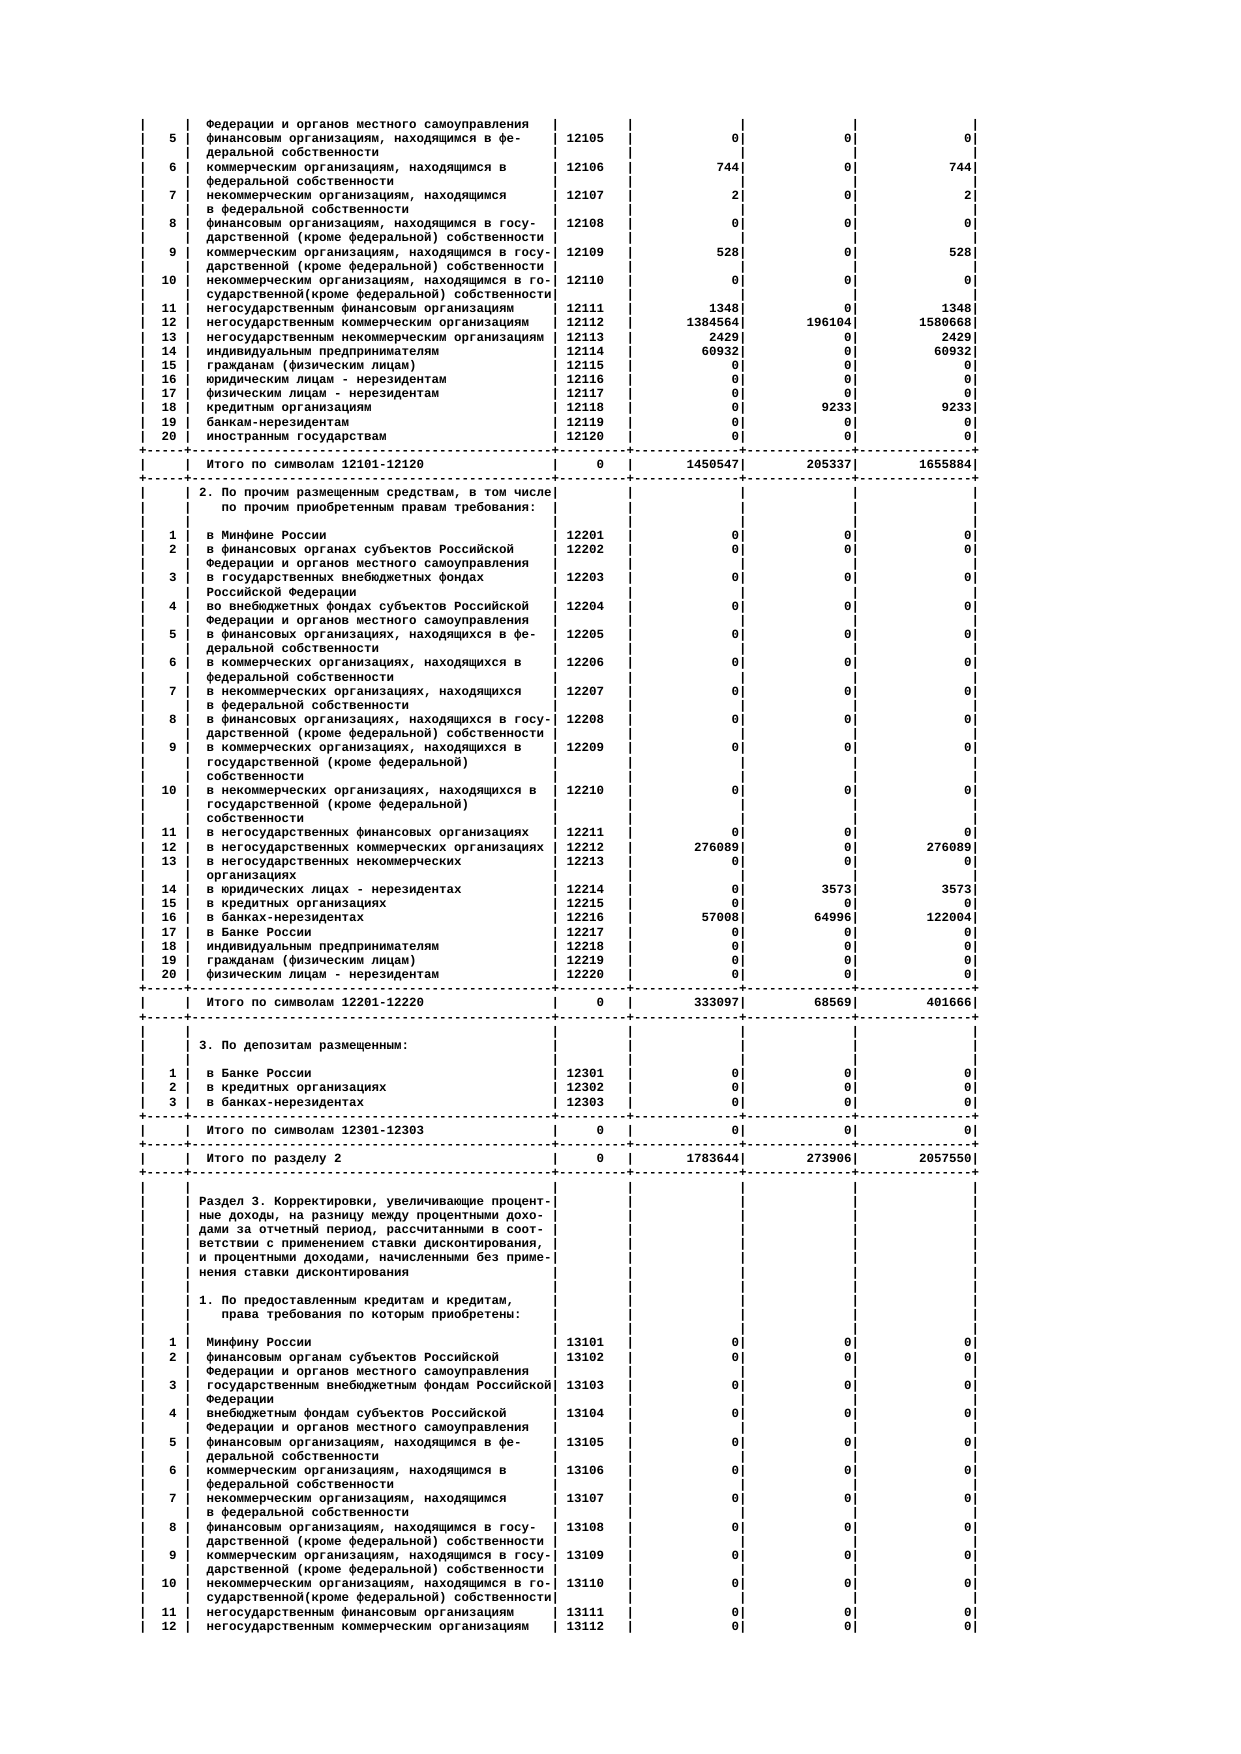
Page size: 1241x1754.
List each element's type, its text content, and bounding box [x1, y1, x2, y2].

text | 3 | в банках-нерезидентах | 12303 | 0| 0| 0| [139, 1096, 1101, 1110]
text | 20 | физическим лицам - нерезидентам | 12220 | 0| 0| 0| [139, 968, 1101, 982]
text | 15 | в кредитных организациях | 12215 | 0| 0| 0| [139, 897, 1101, 911]
text | | Федерации и органов местного самоуправления | | | | | [139, 614, 1101, 628]
text | | 2. По прочим размещенным средствам, в том числе| | | | | [139, 486, 1101, 501]
text | 17 | в Банке России | 12217 | 0| 0| 0| [139, 926, 1101, 940]
text | | собственности | | | | | [139, 770, 1101, 784]
text | 16 | в банках-нерезидентах | 12216 | 57008| 64996| 122004| [139, 911, 1101, 926]
text | | дами за отчетный период, рассчитанными в соот- | | | | | [139, 1223, 1101, 1237]
text | | ные доходы, на разницу между процентными дохо- | | | | | [139, 1209, 1101, 1223]
text +-----+------------------------------------------------+---------+--------------+--------------+---------------+ [139, 472, 1101, 486]
text | | деральной собственности | | | | | [139, 146, 1101, 161]
text | | дарственной (кроме федеральной) собственности | | | | | [139, 1563, 1101, 1577]
text | | сударственной(кроме федеральной) собственности| | | | | [139, 1591, 1101, 1606]
text | | Федерации и органов местного самоуправления | | | | | [139, 557, 1101, 571]
text | | нения ставки дисконтирования | | | | | [139, 1266, 1101, 1280]
text +-----+------------------------------------------------+---------+--------------+--------------+---------------+ [139, 1011, 1101, 1025]
text | 18 | индивидуальным предпринимателям | 12218 | 0| 0| 0| [139, 940, 1101, 954]
text | 18 | кредитным организациям | 12118 | 0| 9233| 9233| [139, 401, 1101, 416]
text | | в федеральной собственности | | | | | [139, 203, 1101, 217]
text | | деральной собственности | | | | | [139, 642, 1101, 656]
text | 11 | в негосударственных финансовых организациях | 12211 | 0| 0| 0| [139, 826, 1101, 841]
text +-----+------------------------------------------------+---------+--------------+--------------+---------------+ [139, 1166, 1101, 1181]
text | | Итого по символам 12101-12120 | 0 | 1450547| 205337| 1655884| [139, 458, 1101, 472]
text | | федеральной собственности | | | | | [139, 175, 1101, 189]
text | 6 | коммерческим организациям, находящимся в | 12106 | 744| 0| 744| [139, 161, 1101, 175]
text | 11 | негосударственным финансовым организациям | 12111 | 1348| 0| 1348| [139, 302, 1101, 316]
text | 6 | в коммерческих организациях, находящихся в | 12206 | 0| 0| 0| [139, 656, 1101, 671]
text | | | | | | | [139, 515, 1101, 529]
text | 4 | внебюджетным фондам субъектов Российской | 13104 | 0| 0| 0| [139, 1407, 1101, 1421]
text | 12 | в негосударственных коммерческих организациях | 12212 | 276089| 0| 276089| [139, 841, 1101, 855]
text | | федеральной собственности | | | | | [139, 671, 1101, 685]
text | | деральной собственности | | | | | [139, 1450, 1101, 1464]
text | 14 | индивидуальным предпринимателям | 12114 | 60932| 0| 60932| [139, 345, 1101, 359]
text | 7 | некоммерческим организациям, находящимся | 13107 | 0| 0| 0| [139, 1492, 1101, 1506]
text | 8 | в финансовых организациях, находящихся в госу-| 12208 | 0| 0| 0| [139, 713, 1101, 727]
text | 5 | в финансовых организациях, находящихся в фе- | 12205 | 0| 0| 0| [139, 628, 1101, 642]
text | | Итого по символам 12201-12220 | 0 | 333097| 68569| 401666| [139, 996, 1101, 1011]
text | 13 | негосударственным некоммерческим организациям | 12113 | 2429| 0| 2429| [139, 331, 1101, 345]
text | | права требования по которым приобретены: | | | | | [139, 1308, 1101, 1322]
text +-----+------------------------------------------------+---------+--------------+--------------+---------------+ [139, 1138, 1101, 1152]
text | 9 | коммерческим организациям, находящимся в госу-| 13109 | 0| 0| 0| [139, 1549, 1101, 1563]
text +-----+------------------------------------------------+---------+--------------+--------------+---------------+ [139, 444, 1101, 458]
text +-----+------------------------------------------------+---------+--------------+--------------+---------------+ [139, 1110, 1101, 1124]
text | 15 | гражданам (физическим лицам) | 12115 | 0| 0| 0| [139, 359, 1101, 373]
text | 3 | государственным внебюджетным фондам Российской| 13103 | 0| 0| 0| [139, 1379, 1101, 1393]
text | | | | | | | [139, 1280, 1101, 1294]
text | 8 | финансовым организациям, находящимся в госу- | 13108 | 0| 0| 0| [139, 1521, 1101, 1535]
text | 9 | коммерческим организациям, находящимся в госу-| 12109 | 528| 0| 528| [139, 246, 1101, 260]
text | | | | | | | [139, 1181, 1101, 1195]
text | | дарственной (кроме федеральной) собственности | | | | | [139, 260, 1101, 274]
text | | Федерации и органов местного самоуправления | | | | | [139, 1365, 1101, 1379]
text | 1 | в Банке России | 12301 | 0| 0| 0| [139, 1067, 1101, 1081]
text | | | | | | | [139, 1322, 1101, 1336]
text | 9 | в коммерческих организациях, находящихся в | 12209 | 0| 0| 0| [139, 741, 1101, 756]
text | | 1. По предоставленным кредитам и кредитам, | | | | | [139, 1294, 1101, 1308]
text | | дарственной (кроме федеральной) собственности | | | | | [139, 1535, 1101, 1549]
text | | государственной (кроме федеральной) | | | | | [139, 756, 1101, 770]
text | | 3. По депозитам размещенным: | | | | | [139, 1039, 1101, 1053]
text | 5 | финансовым организациям, находящимся в фе- | 13105 | 0| 0| 0| [139, 1436, 1101, 1450]
text | 19 | банкам-нерезидентам | 12119 | 0| 0| 0| [139, 416, 1101, 430]
text | | Федерации | | | | | [139, 1393, 1101, 1407]
text | 17 | физическим лицам - нерезидентам | 12117 | 0| 0| 0| [139, 387, 1101, 401]
text | | Российской Федерации | | | | | [139, 586, 1101, 600]
text | | дарственной (кроме федеральной) собственности | | | | | [139, 727, 1101, 741]
text | 7 | в некоммерческих организациях, находящихся | 12207 | 0| 0| 0| [139, 685, 1101, 699]
text | 10 | в некоммерческих организациях, находящихся в | 12210 | 0| 0| 0| [139, 784, 1101, 798]
text | 2 | в кредитных организациях | 12302 | 0| 0| 0| [139, 1081, 1101, 1096]
text | | в федеральной собственности | | | | | [139, 699, 1101, 713]
text | 1 | в Минфине России | 12201 | 0| 0| 0| [139, 529, 1101, 543]
text | 8 | финансовым организациям, находящимся в госу- | 12108 | 0| 0| 0| [139, 217, 1101, 231]
text | | Федерации и органов местного самоуправления | | | | | [139, 1421, 1101, 1436]
text | | ветствии с применением ставки дисконтирования, | | | | | [139, 1237, 1101, 1251]
text | | в федеральной собственности | | | | | [139, 1506, 1101, 1521]
text | 12 | негосударственным коммерческим организациям | 13112 | 0| 0| 0| [139, 1620, 1101, 1634]
text | 19 | гражданам (физическим лицам) | 12219 | 0| 0| 0| [139, 954, 1101, 968]
text | | Итого по символам 12301-12303 | 0 | 0| 0| 0| [139, 1124, 1101, 1138]
text | 4 | во внебюджетных фондах субъектов Российской | 12204 | 0| 0| 0| [139, 600, 1101, 614]
text | 11 | негосударственным финансовым организациям | 13111 | 0| 0| 0| [139, 1606, 1101, 1620]
text | 5 | финансовым организациям, находящимся в фе- | 12105 | 0| 0| 0| [139, 132, 1101, 146]
text | 16 | юридическим лицам - нерезидентам | 12116 | 0| 0| 0| [139, 373, 1101, 387]
text | | по прочим приобретенным правам требования: | | | | | [139, 501, 1101, 515]
text | | сударственной(кроме федеральной) собственности| | | | | [139, 288, 1101, 302]
text | 2 | финансовым органам субъектов Российской | 13102 | 0| 0| 0| [139, 1351, 1101, 1365]
text | 10 | некоммерческим организациям, находящимся в го-| 12110 | 0| 0| 0| [139, 274, 1101, 288]
text | 14 | в юридических лицах - нерезидентах | 12214 | 0| 3573| 3573| [139, 883, 1101, 897]
text | 7 | некоммерческим организациям, находящимся | 12107 | 2| 0| 2| [139, 189, 1101, 203]
text | 6 | коммерческим организациям, находящимся в | 13106 | 0| 0| 0| [139, 1464, 1101, 1478]
text | 2 | в финансовых органах субъектов Российской | 12202 | 0| 0| 0| [139, 543, 1101, 557]
text | | собственности | | | | | [139, 812, 1101, 826]
text | | организациях | | | | | [139, 869, 1101, 883]
text | | и процентными доходами, начисленными без приме-| | | | | [139, 1251, 1101, 1266]
text | 12 | негосударственным коммерческим организациям | 12112 | 1384564| 196104| 1580668| [139, 316, 1101, 331]
text | | Итого по разделу 2 | 0 | 1783644| 273906| 2057550| [139, 1152, 1101, 1166]
text | | федеральной собственности | | | | | [139, 1478, 1101, 1492]
text | | Раздел 3. Корректировки, увеличивающие процент-| | | | | [139, 1195, 1101, 1209]
text | | дарственной (кроме федеральной) собственности | | | | | [139, 231, 1101, 246]
text | | | | | | | [139, 1053, 1101, 1067]
text | 20 | иностранным государствам | 12120 | 0| 0| 0| [139, 430, 1101, 444]
text | | государственной (кроме федеральной) | | | | | [139, 798, 1101, 812]
text | 1 | Минфину России | 13101 | 0| 0| 0| [139, 1336, 1101, 1351]
text | 3 | в государственных внебюджетных фондах | 12203 | 0| 0| 0| [139, 571, 1101, 586]
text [139, 118, 1101, 132]
text | 10 | некоммерческим организациям, находящимся в го-| 13110 | 0| 0| 0| [139, 1577, 1101, 1591]
text +-----+------------------------------------------------+---------+--------------+--------------+---------------+ [139, 982, 1101, 996]
text | 13 | в негосударственных некоммерческих | 12213 | 0| 0| 0| [139, 855, 1101, 869]
text | | | | | | | [139, 1025, 1101, 1039]
